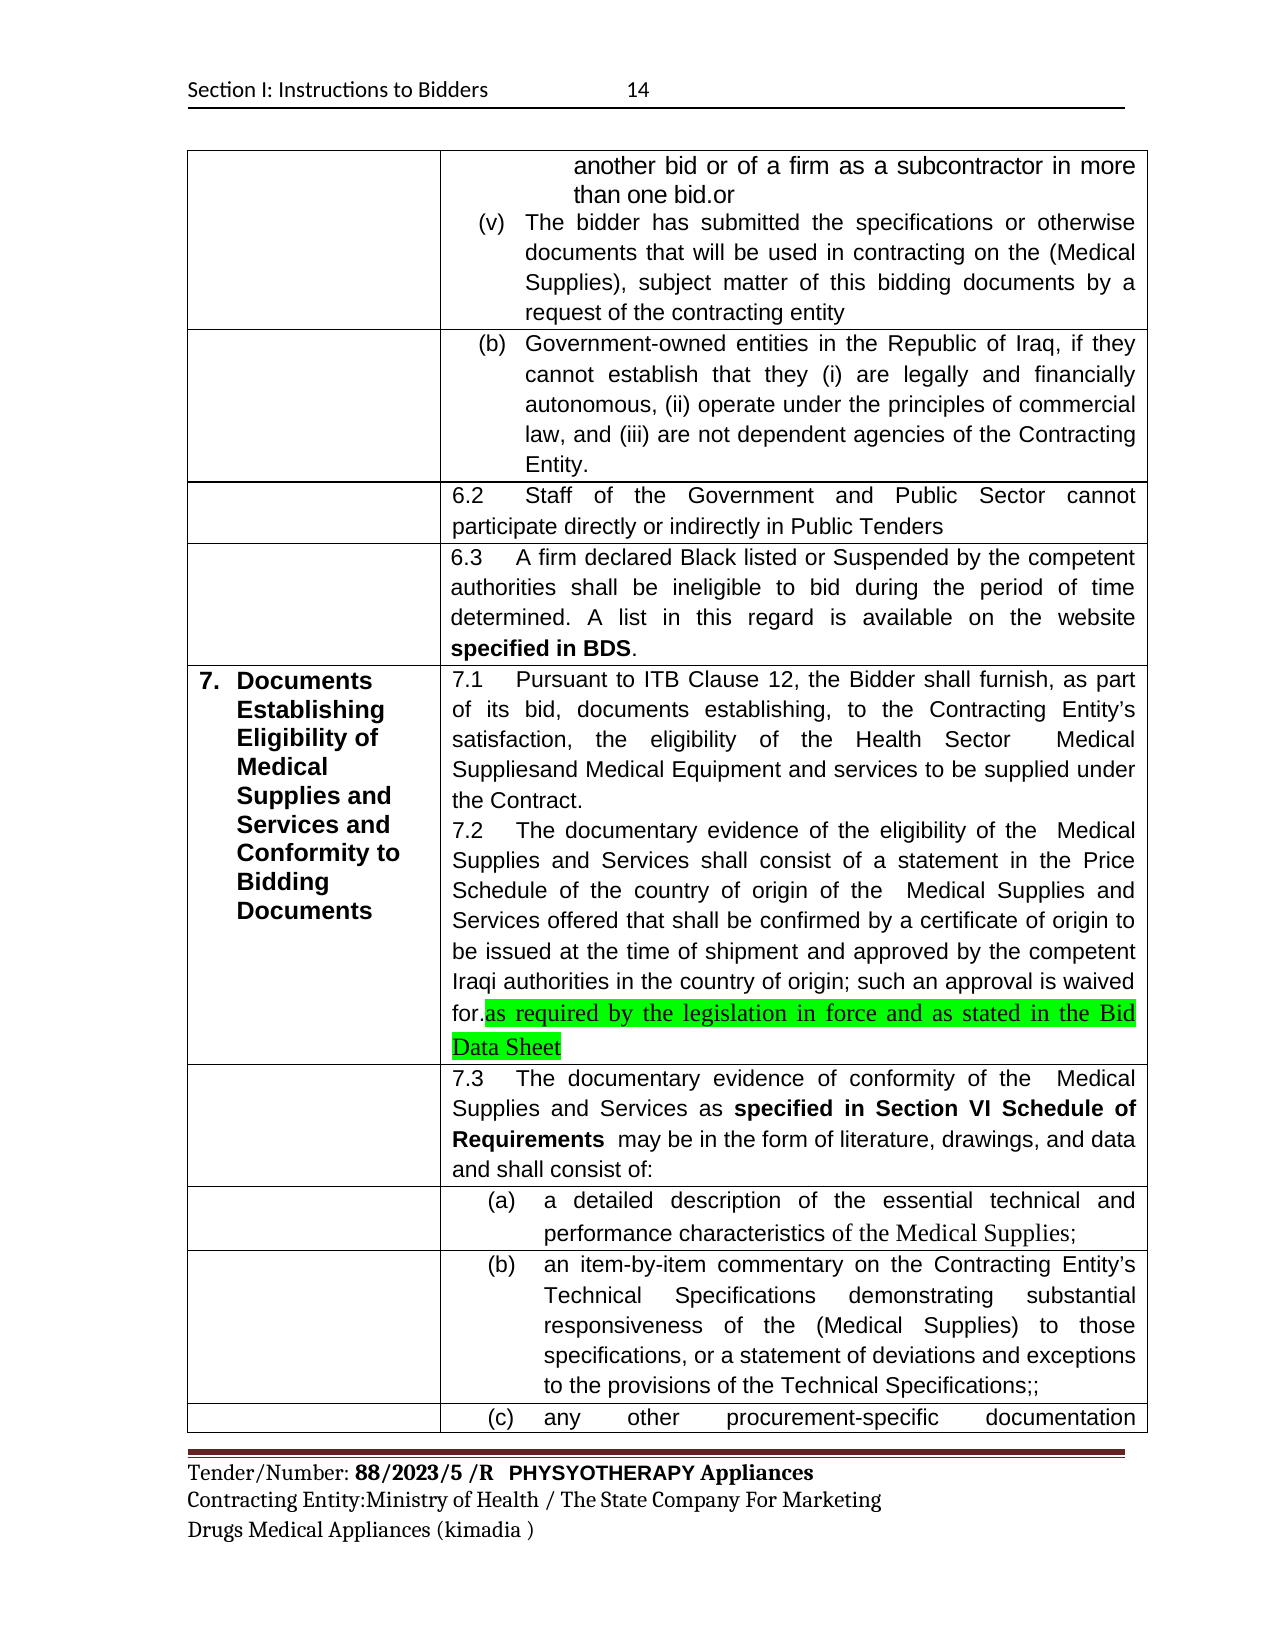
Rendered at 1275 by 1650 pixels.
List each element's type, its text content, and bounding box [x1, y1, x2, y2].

table_cell 6.2 Staff of the Government and Public Sector cannot participate directly or indirectly in Public Tenders [441, 483, 1147, 543]
table_cell 7.3 The documentary evidence of conformity of the Medical Supplies and Services as specified in Section VI Schedule of Requirements may be in the form of literature, drawings, and data and shall consist of: [441, 1065, 1147, 1186]
table_cell [188, 330, 440, 481]
table_cell (b) Government-owned entities in the Republic of Iraq, if they cannot establish that they (i) are legally and financially autonomous, (ii) operate under the principles of commercial law, and (iii) are not dependent agencies of the Contracting Entity. [441, 330, 1147, 481]
table_cell 7.1 Pursuant to ITB Clause 12, the Bidder shall furnish, as part of its bid, documents establishing, to the Contracting Entity’s satisfaction, the eligibility of the Health Sector Medical Suppliesand Medical Equipment and services to be supplied under the Contract. 7.2 The documentary evidence of the eligibility of the Medical Supplies and Services shall consist of a statement in the Price Schedule of the country of origin of the Medical Supplies and Services offered that shall be confirmed by a certificate of origin to be issued at the time of shipment and approved by the competent Iraqi authorities in the country of origin; such an approval is waived for.as required by the legislation in force and as stated in the Bid Data Sheet [441, 666, 1147, 1064]
table_cell [188, 151, 440, 329]
table_cell [188, 1251, 440, 1402]
table_cell (a) a detailed description of the essential technical and performance characteristics of the Medical Supplies; [441, 1187, 1147, 1250]
table_cell [188, 1404, 440, 1432]
table_cell (b) an item-by-item commentary on the Contracting Entity’s Technical Specifications demonstrating substantial responsiveness of the (Medical Supplies) to those specifications, or a statement of deviations and exceptions to the provisions of the Technical Specifications;; [441, 1251, 1147, 1402]
table_cell [188, 1065, 440, 1186]
table_cell [188, 1187, 440, 1250]
table_cell [188, 483, 440, 543]
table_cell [441, 151, 1147, 329]
table_cell [188, 544, 440, 665]
table_cell 7. Documents Establishing Eligibility of Medical Supplies and Services and Conformity to Bidding Documents [188, 666, 440, 1064]
table_cell 6.3 A firm declared Black listed or Suspended by the competent authorities shall be ineligible to bid during the period of time determined. A list in this regard is available on the website specified in BDS. [441, 544, 1147, 665]
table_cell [441, 1404, 1147, 1432]
